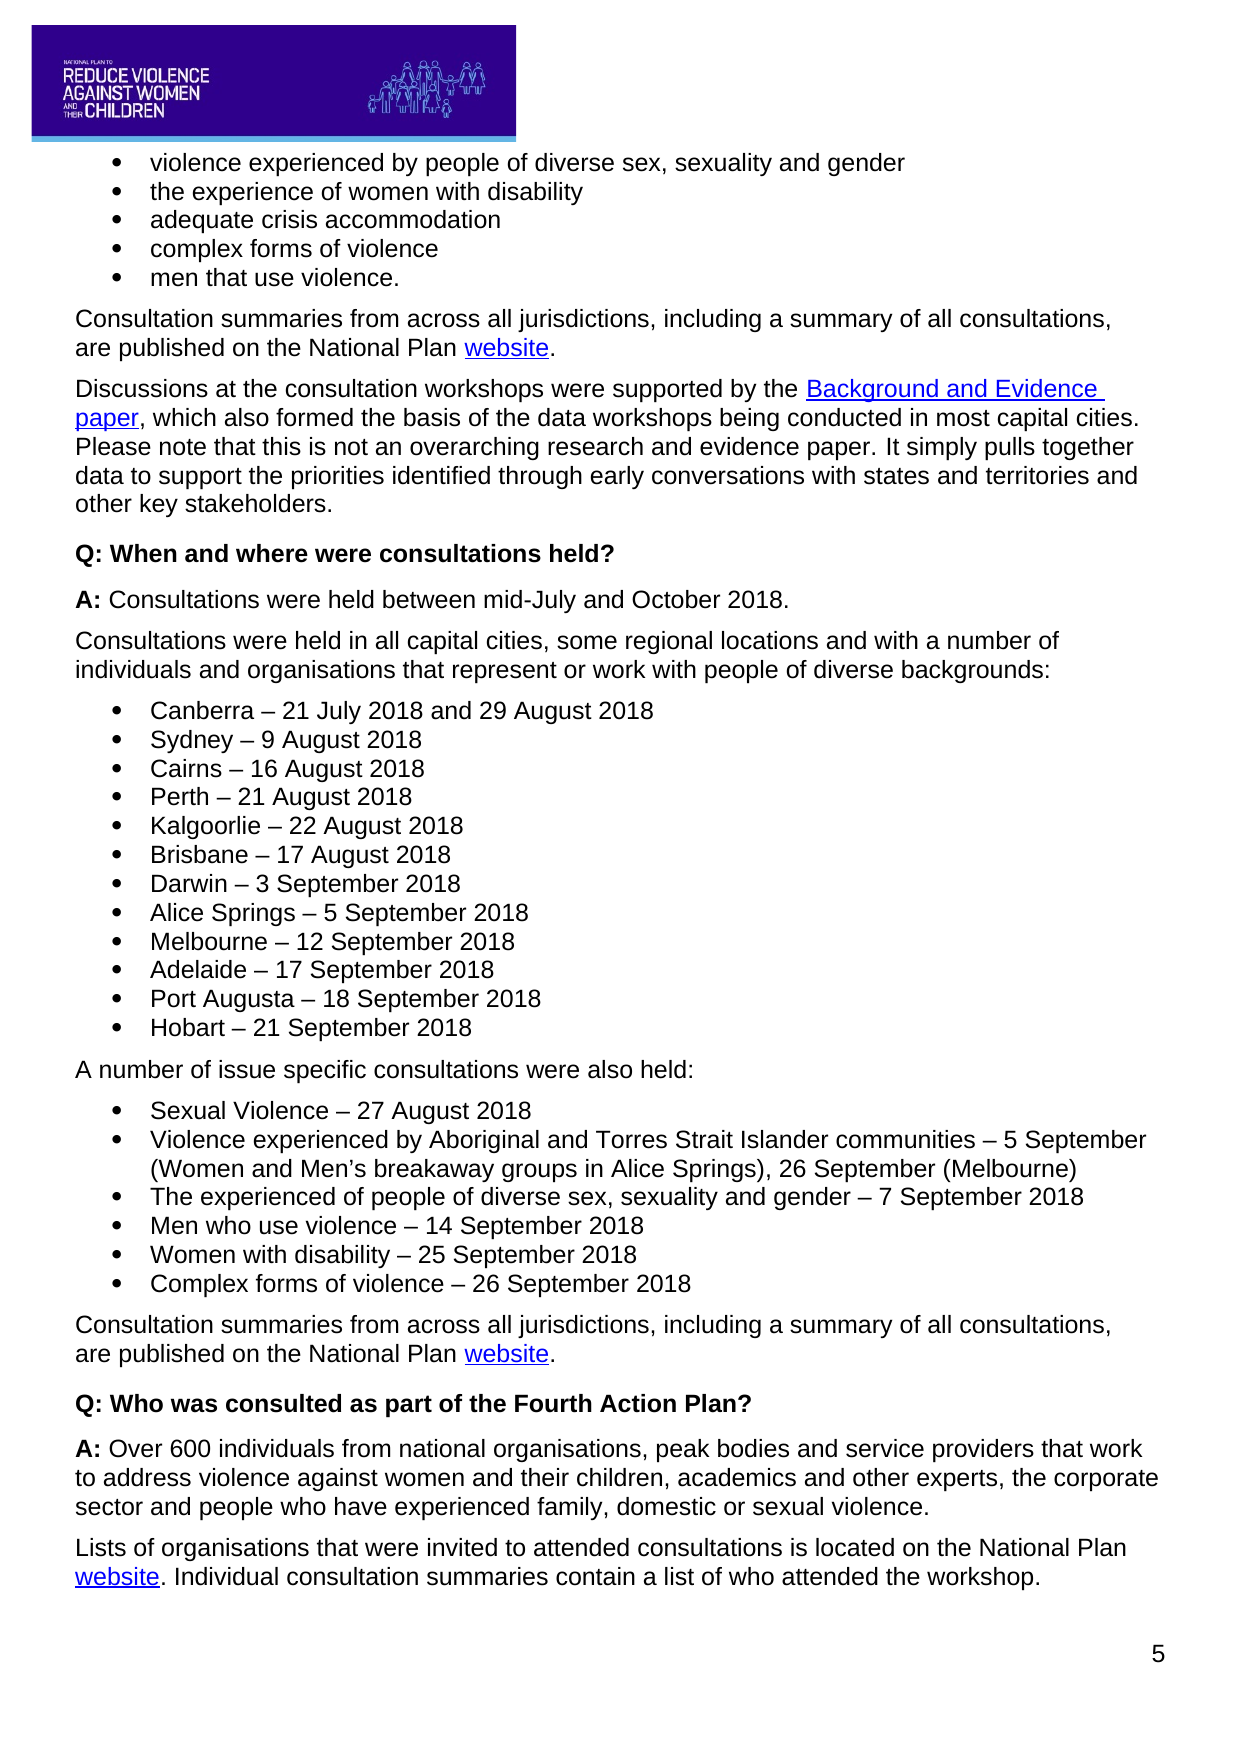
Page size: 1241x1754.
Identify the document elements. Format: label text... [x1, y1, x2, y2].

list Cairns – 16 August 2018 [112, 753, 1165, 782]
subtitle Q: Who was consulted as part of the Fourth Action Plan? [75, 1388, 1165, 1417]
list Darwin – 3 September 2018 [112, 869, 1165, 898]
text A number of issue specific consultations were also held: [75, 1054, 1165, 1083]
list violence experienced by people of diverse sex, sexuality and gender [112, 148, 1165, 177]
text Discussions at the consultation workshops were supported by the Background and Evidence paper, which also formed the basis of the data workshops being conducted in most capital cities. Please note that this is not an overarching research and evidence paper. It simply pulls together data to support the priorities identified through early conversations with states and territories and other key stakeholders. [75, 374, 1165, 518]
list Women with disability – 25 September 2018 [112, 1240, 1165, 1269]
list men that use violence. [112, 263, 1165, 292]
text Consultations were held in all capital cities, some regional locations and with a number of individuals and organisations that represent or work with people of diverse backgrounds: [75, 626, 1165, 683]
list Brisbane – 17 August 2018 [112, 840, 1165, 869]
list Sydney – 9 August 2018 [112, 725, 1165, 753]
subtitle Q: When and where were consultations held? [75, 539, 1165, 568]
list Canberra – 21 July 2018 and 29 August 2018 [112, 696, 1165, 725]
list adequate crisis accommodation [112, 205, 1165, 234]
list Port Augusta – 18 September 2018 [112, 984, 1165, 1013]
text A: Consultations were held between mid-July and October 2018. [75, 584, 1165, 613]
text A: Over 600 individuals from national organisations, peak bodies and service providers that work to address violence against women and their children, academics and other experts, the corporate sector and people who have experienced family, domestic or sexual violence. [75, 1434, 1165, 1520]
list Alice Springs – 5 September 2018 [112, 898, 1165, 927]
list Sexual Violence – 27 August 2018 [112, 1096, 1165, 1125]
list Adelaide – 17 September 2018 [112, 956, 1165, 984]
list Violence experienced by Aboriginal and Torres Strait Islander communities – 5 September (Women and Men’s breakaway groups in Alice Springs), 26 September (Melbourne) [112, 1125, 1165, 1182]
text Consultation summaries from across all jurisdictions, including a summary of all consultations, are published on the National Plan website. [75, 1310, 1165, 1368]
list Kalgoorlie – 22 August 2018 [112, 811, 1165, 840]
list Complex forms of violence – 26 September 2018 [112, 1269, 1165, 1298]
list Perth – 21 August 2018 [112, 782, 1165, 811]
list The experienced of people of diverse sex, sexuality and gender – 7 September 2018 [112, 1182, 1165, 1211]
list Hobart – 21 September 2018 [112, 1013, 1165, 1042]
list Melbourne – 12 September 2018 [112, 927, 1165, 956]
list complex forms of violence [112, 234, 1165, 263]
picture [31, 25, 517, 142]
list Men who use violence – 14 September 2018 [112, 1211, 1165, 1240]
list the experience of women with disability [112, 177, 1165, 205]
text Consultation summaries from across all jurisdictions, including a summary of all consultations, are published on the National Plan website. [75, 304, 1165, 362]
text Lists of organisations that were invited to attended consultations is located on the National Plan website. Individual consultation summaries contain a list of who attended the workshop. [75, 1533, 1165, 1590]
